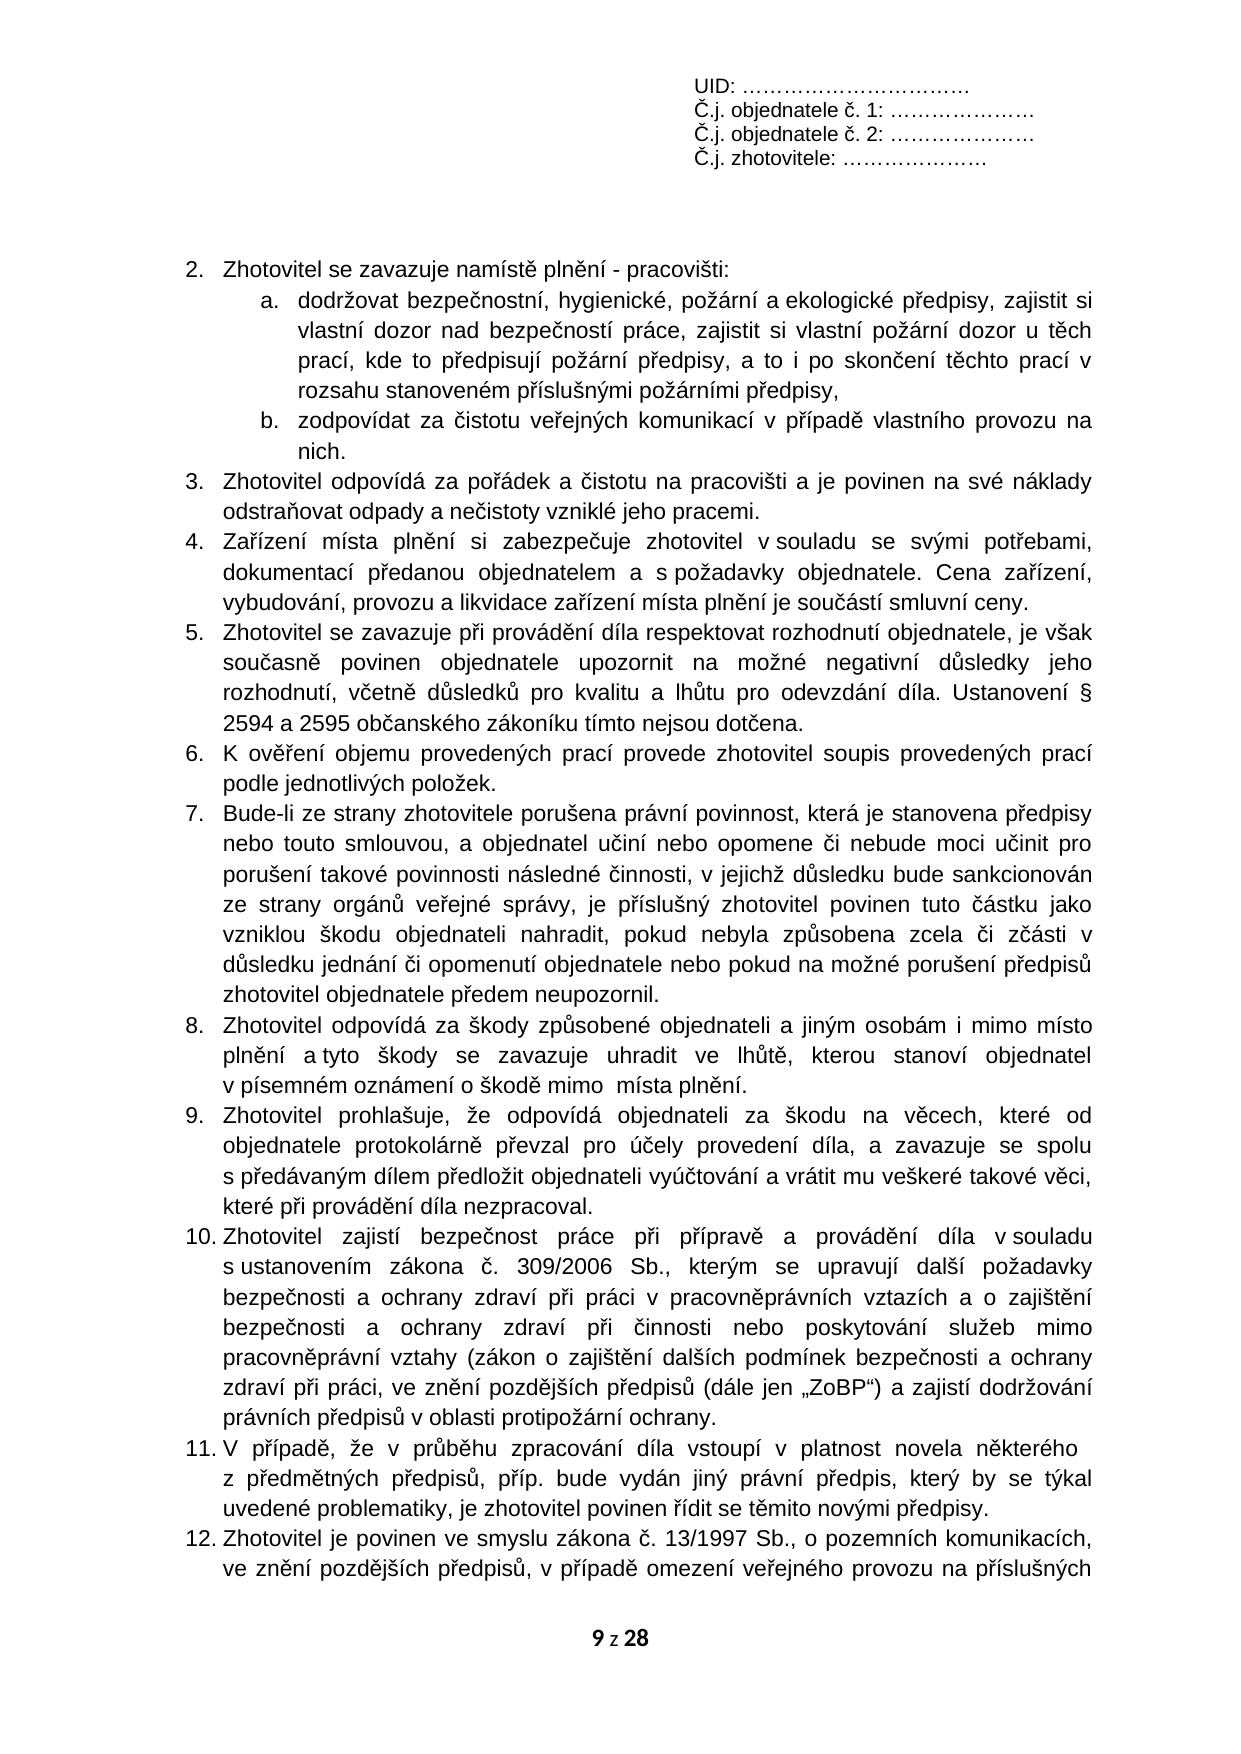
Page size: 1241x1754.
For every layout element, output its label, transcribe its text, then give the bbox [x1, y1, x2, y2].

list Bude-li ze strany zhotovitele porušena právní povinnost, která je stanovena předpisy nebo touto smlouvou, a objednatel učiní nebo opomene či nebude moci učinit pro porušení takové povinnosti následné činnosti, v jejichž důsledku bude sankcionován ze strany orgánů veřejné správy, je příslušný zhotovitel povinen tuto částku jako vzniklou škodu objednateli nahradit, pokud nebyla způsobena zcela či zčásti v důsledku jednání či opomenutí objednatele nebo pokud na možné porušení předpisů zhotovitel objednatele předem neupozornil. [185, 800, 1093, 1008]
list dodržovat bezpečnostní, hygienické, požární a ekologické předpisy, zajistit si vlastní dozor nad bezpečností práce, zajistit si vlastní požární dozor u těch prací, kde to předpisují požární předpisy, a to i po skončení těchto prací v rozsahu stanoveném příslušnými požárními předpisy, [260, 287, 1093, 403]
list zodpovídat za čistotu veřejných komunikací v případě vlastního provozu na nich. [260, 407, 1093, 464]
list K ověření objemu provedených prací provede zhotovitel soupis provedených prací podle jednotlivých položek. [185, 740, 1093, 796]
list Zhotovitel odpovídá za škody způsobené objednateli a jiným osobám i mimo místo plnění a tyto škody se zavazuje uhradit ve lhůtě, kterou stanoví objednatel v písemném oznámení o škodě mimo místa plnění. [185, 1012, 1093, 1098]
list Zhotovitel odpovídá za pořádek a čistotu na pracovišti a je povinen na své náklady odstraňovat odpady a nečistoty vzniklé jeho pracemi. [185, 468, 1093, 524]
list Zhotovitel se zavazuje při provádění díla respektovat rozhodnutí objednatele, je však současně povinen objednatele upozornit na možné negativní důsledky jeho rozhodnutí, včetně důsledků pro kvalitu a lhůtu pro odevzdání díla. Ustanovení § 2594 a 2595 občanského zákoníku tímto nejsou dotčena. [185, 619, 1093, 736]
list V případě, že v průběhu zpracování díla vstoupí v platnost novela některého z předmětných předpisů, příp. bude vydán jiný právní předpis, který by se týkal uvedené problematiky, je zhotovitel povinen řídit se těmito novými předpisy. [185, 1434, 1093, 1521]
list Zhotovitel se zavazuje namístě plnění - pracovišti: [185, 256, 1093, 283]
list Zařízení místa plnění si zabezpečuje zhotovitel v souladu se svými potřebami, dokumentací předanou objednatelem a s požadavky objednatele. Cena zařízení, vybudování, provozu a likvidace zařízení místa plnění je součástí smluvní ceny. [185, 528, 1093, 615]
list Zhotovitel zajistí bezpečnost práce při přípravě a provádění díla v souladu s ustanovením zákona č. 309/2006 Sb., kterým se upravují další požadavky bezpečnosti a ochrany zdraví při práci v pracovněprávních vztazích a o zajištění bezpečnosti a ochrany zdraví při činnosti nebo poskytování služeb mimo pracovněprávní vztahy (zákon o zajištění dalších podmínek bezpečnosti a ochrany zdraví při práci, ve znění pozdějších předpisů (dále jen „ZoBP“) a zajistí dodržování právních předpisů v oblasti protipožární ochrany. [185, 1223, 1093, 1431]
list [185, 1525, 1093, 1582]
list Zhotovitel prohlašuje, že odpovídá objednateli za škodu na věcech, které od objednatele protokolárně převzal pro účely provedení díla, a zavazuje se spolu s předávaným dílem předložit objednateli vyúčtování a vrátit mu veškeré takové věci, které při provádění díla nezpracoval. [185, 1102, 1093, 1219]
